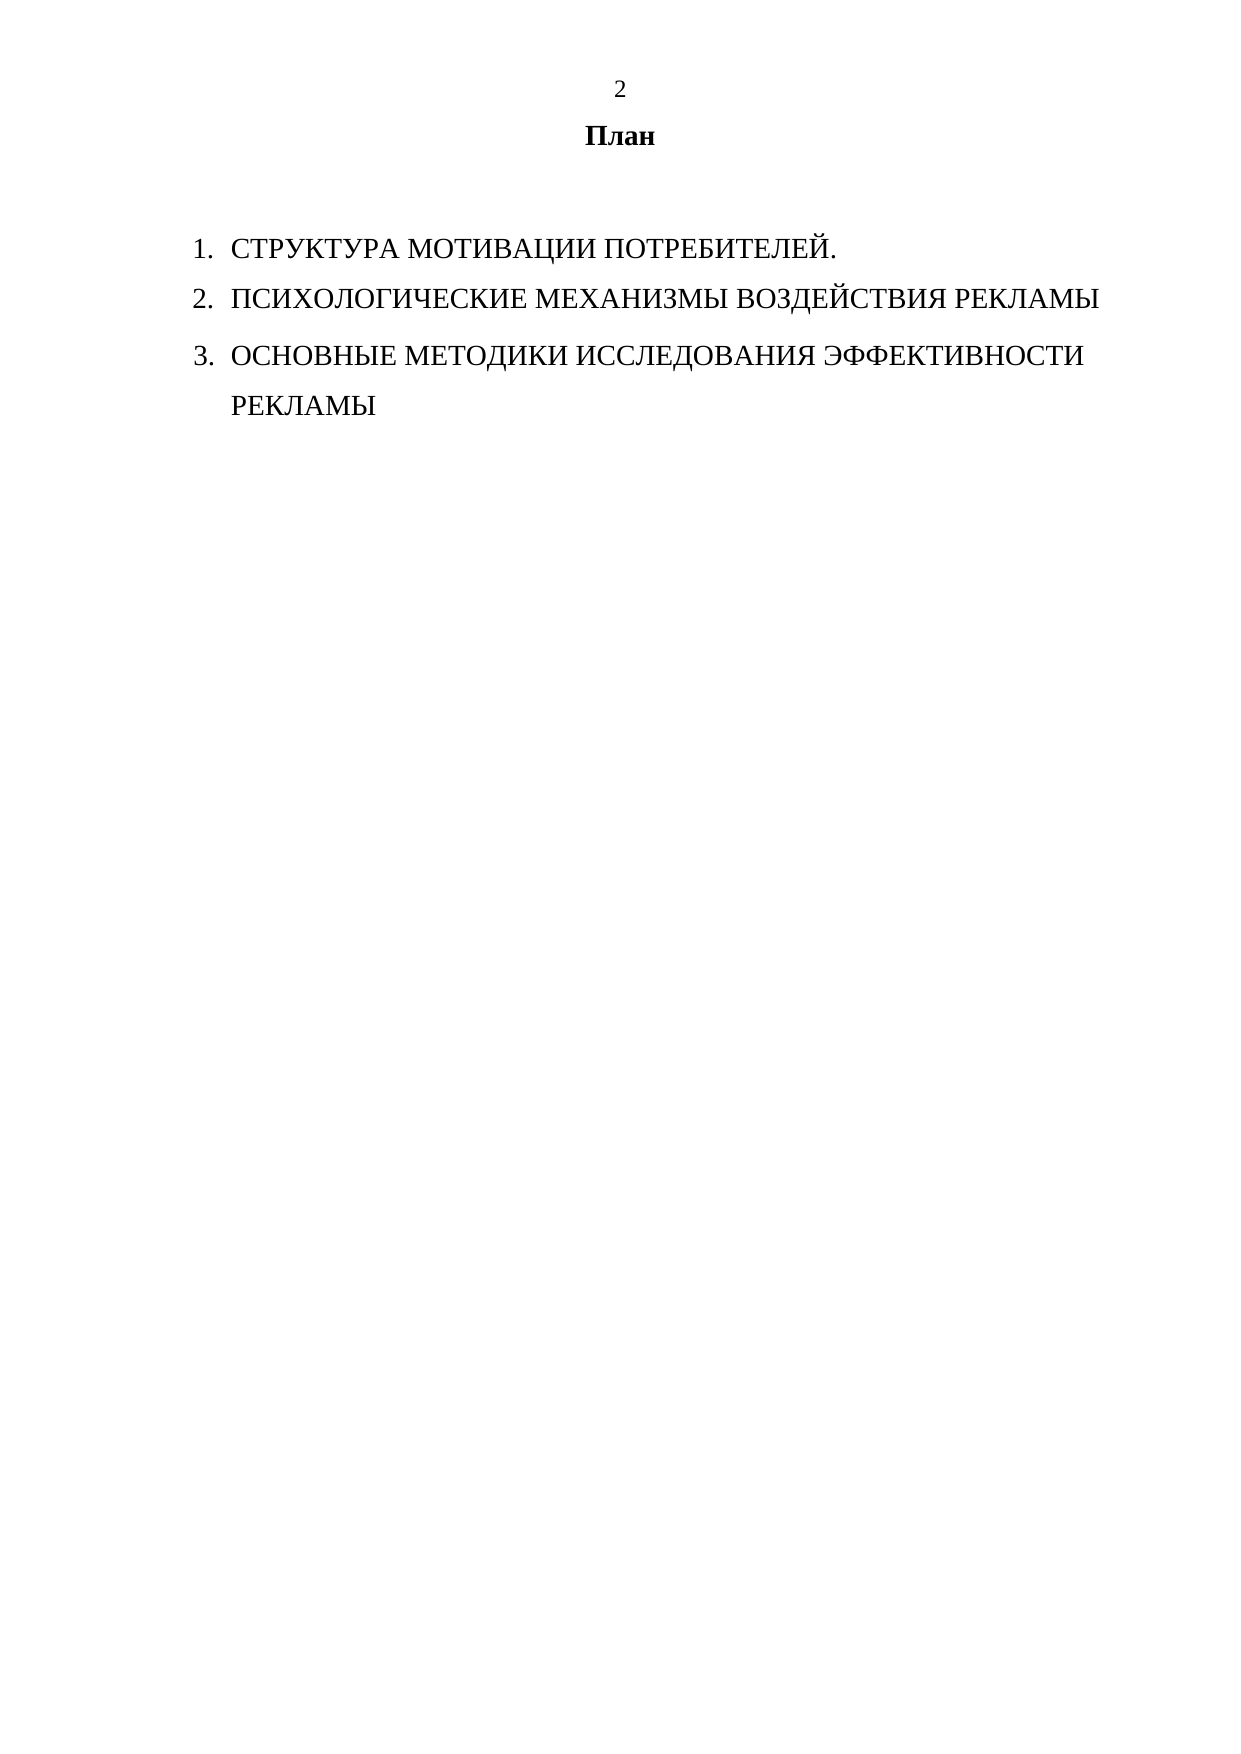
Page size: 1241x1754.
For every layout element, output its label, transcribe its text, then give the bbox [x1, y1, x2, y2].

list СТРУКТУРА МОТИВАЦИИ ПОТРЕБИТЕЛЕЙ. [192, 231, 1122, 265]
list ОСНОВНЫЕ МЕТОДИКИ ИССЛЕДОВАНИЯ ЭФФЕКТИВНОСТИ РЕКЛАМЫ [193, 338, 1122, 422]
text План [118, 118, 1122, 152]
list ПСИХОЛОГИЧЕСКИЕ МЕХАНИЗМЫ ВОЗДЕЙСТВИЯ РЕКЛАМЫ [192, 282, 1122, 315]
